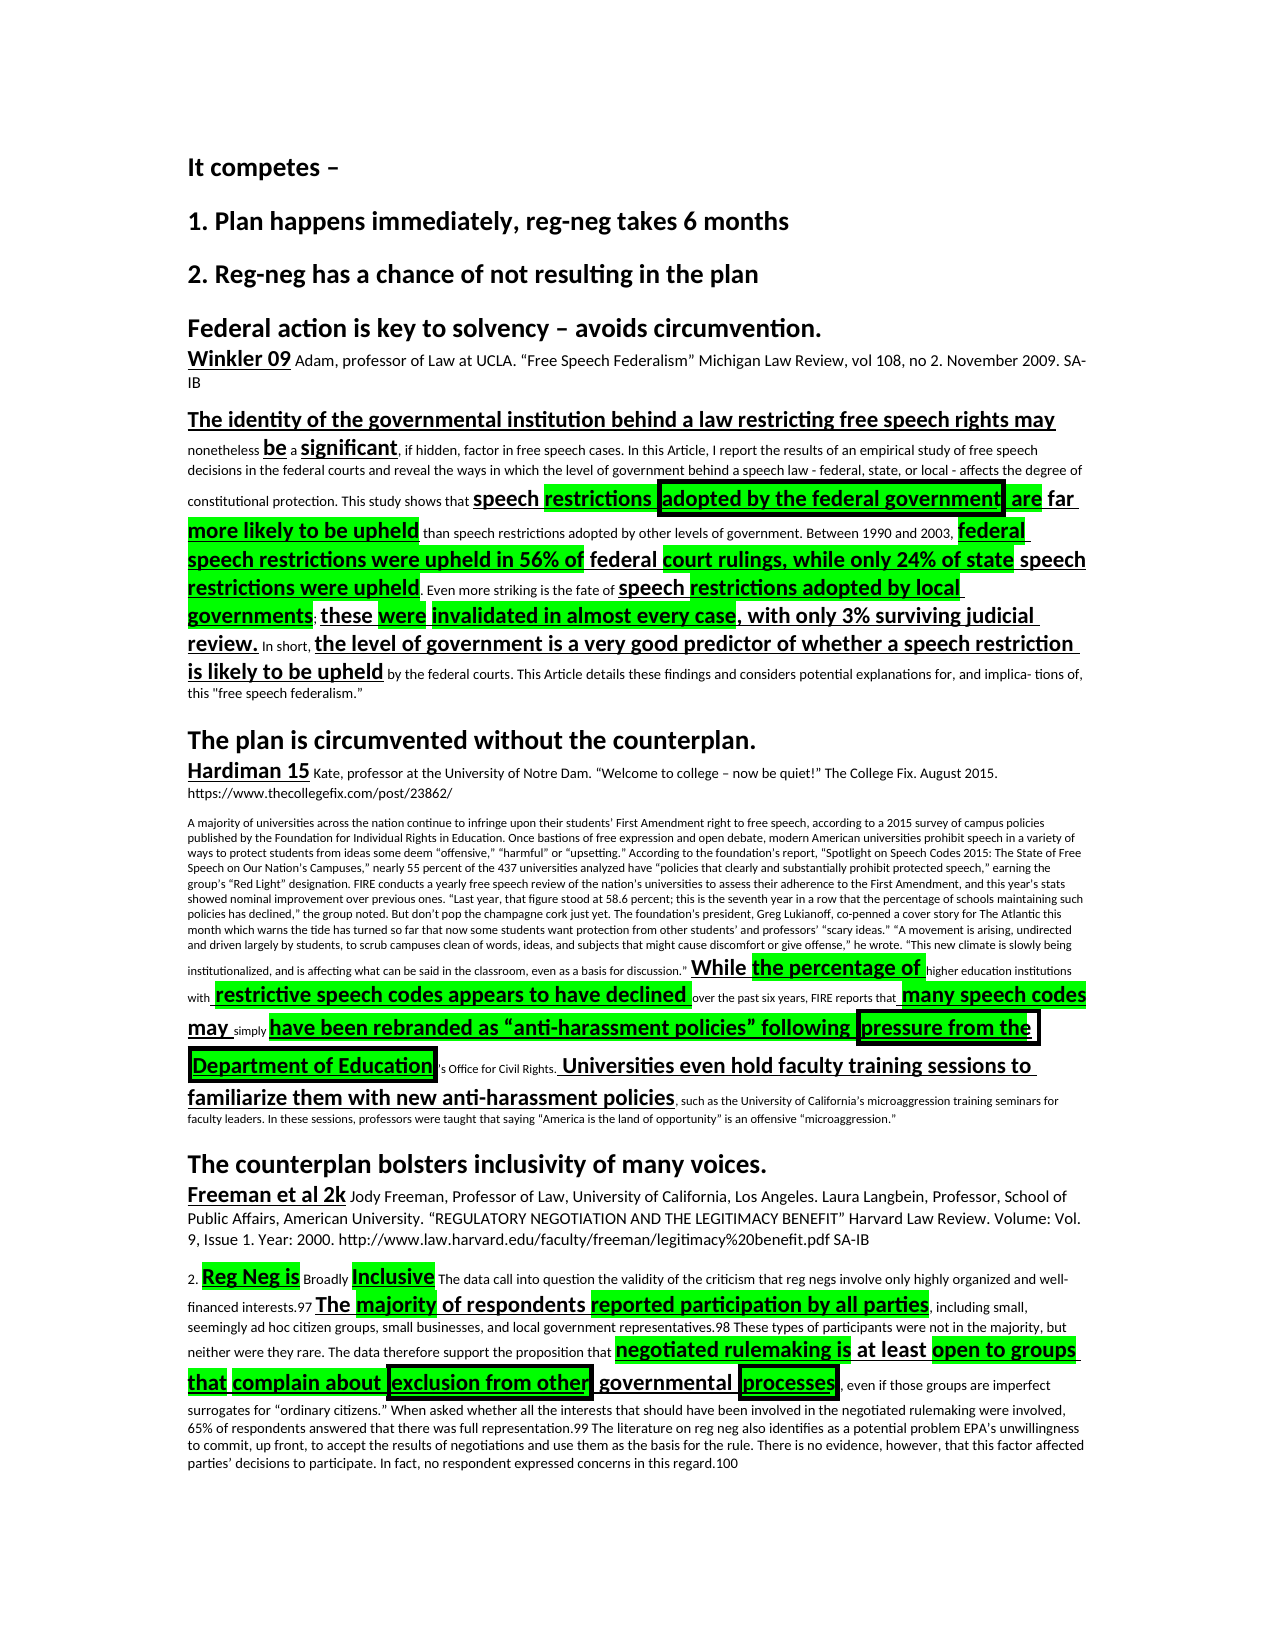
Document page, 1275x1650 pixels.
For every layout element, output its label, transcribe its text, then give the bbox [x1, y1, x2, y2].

subtitle 2. Reg-neg has a chance of not resulting in the plan [187, 258, 1087, 291]
text Winkler 09 Adam, professor of Law at UCLA. “Free Speech Federalism” Michigan Law Review, vol 108, no 2. November 2009. SA-IB [187, 344, 1087, 393]
subtitle It competes – [187, 150, 1087, 183]
text Hardiman 15 Kate, professor at the University of Notre Dam. “Welcome to college – now be quiet!” The College Fix. August 2015. https://www.thecollegefix.com/post/23862/ [187, 756, 1087, 802]
subtitle 1. Plan happens immediately, reg-neg takes 6 months [187, 204, 1087, 237]
text 2. Reg Neg is Broadly Inclusive The data call into question the validity of the criticism that reg negs involve only highly organized and well-financed interests.97 The majority of respondents reported participation by all parties, including small, seemingly ad hoc citizen groups, small businesses, and local government representatives.98 These types of participants were not in the majority, but neither were they rare. The data therefore support the proposition that negotiated rulemaking is at least open to groups that complain about exclusion from other governmental processes, even if those groups are imperfect surrogates for “ordinary citizens.” When asked whether all the interests that should have been involved in the negotiated rulemaking were involved, 65% of respondents answered that there was full representation.99 The literature on reg neg also identifies as a potential problem EPA’s unwillingness to commit, up front, to accept the results of negotiations and use them as the basis for the rule. There is no evidence, however, that this factor affected parties’ decisions to participate. In fact, no respondent expressed concerns in this regard.100 [187, 1262, 1087, 1472]
subtitle The counterplan bolsters inclusivity of many voices. [187, 1148, 1087, 1181]
text The identity of the governmental institution behind a law restricting free speech rights may nonetheless be a significant, if hidden, factor in free speech cases. In this Article, I report the results of an empirical study of free speech decisions in the federal courts and reveal the ways in which the level of government behind a speech law - federal, state, or local - affects the degree of constitutional protection. This study shows that speech restrictions adopted by the federal government are far more likely to be upheld than speech restrictions adopted by other levels of government. Between 1990 and 2003, federal speech restrictions were upheld in 56% of federal court rulings, while only 24% of state speech restrictions were upheld. Even more striking is the fate of speech restrictions adopted by local governments; these were invalidated in almost every case, with only 3% surviving judicial review. In short, the level of government is a very good predictor of whether a speech restriction is likely to be upheld by the federal courts. This Article details these findings and considers potential explanations for, and implica- tions of, this "free speech federalism.” [187, 405, 1087, 703]
text A majority of universities across the nation continue to infringe upon their students’ First Amendment right to free speech, according to a 2015 survey of campus policies published by the Foundation for Individual Rights in Education. Once bastions of free expression and open debate, modern American universities prohibit speech in a variety of ways to protect students from ideas some deem “offensive,” “harmful” or “upsetting.” According to the foundation’s report, “Spotlight on Speech Codes 2015: The State of Free Speech on Our Nation’s Campuses,” nearly 55 percent of the 437 universities analyzed have “policies that clearly and substantially prohibit protected speech,” earning the group’s “Red Light” designation. FIRE conducts a yearly free speech review of the nation’s universities to assess their adherence to the First Amendment, and this year’s stats showed nominal improvement over previous ones. “Last year, that figure stood at 58.6 percent; this is the seventh year in a row that the percentage of schools maintaining such policies has declined,” the group noted. But don’t pop the champagne cork just yet. The foundation’s president, Greg Lukianoff, co-penned a cover story for The Atlantic this month which warns the tide has turned so far that now some students want protection from other students’ and professors’ “scary ideas.” “A movement is arising, undirected and driven largely by students, to scrub campuses clean of words, ideas, and subjects that might cause discomfort or give offense,” he wrote. “This new climate is slowly being institutionalized, and is affecting what can be said in the classroom, even as a basis for discussion.” While the percentage of higher education institutions with restrictive speech codes appears to have declined over the past six years, FIRE reports that many speech codes may simply have been rebranded as “anti-harassment policies” following pressure from the Department of Education’s Office for Civil Rights. Universities even hold faculty training sessions to familiarize them with new anti-harassment policies, such as the University of California’s microaggression training seminars for faculty leaders. In these sessions, professors were taught that saying “America is the land of opportunity” is an offensive “microaggression.” [187, 815, 1087, 1127]
subtitle Federal action is key to solvency – avoids circumvention. [187, 312, 1087, 344]
subtitle The plan is circumvented without the counterplan. [187, 723, 1087, 756]
